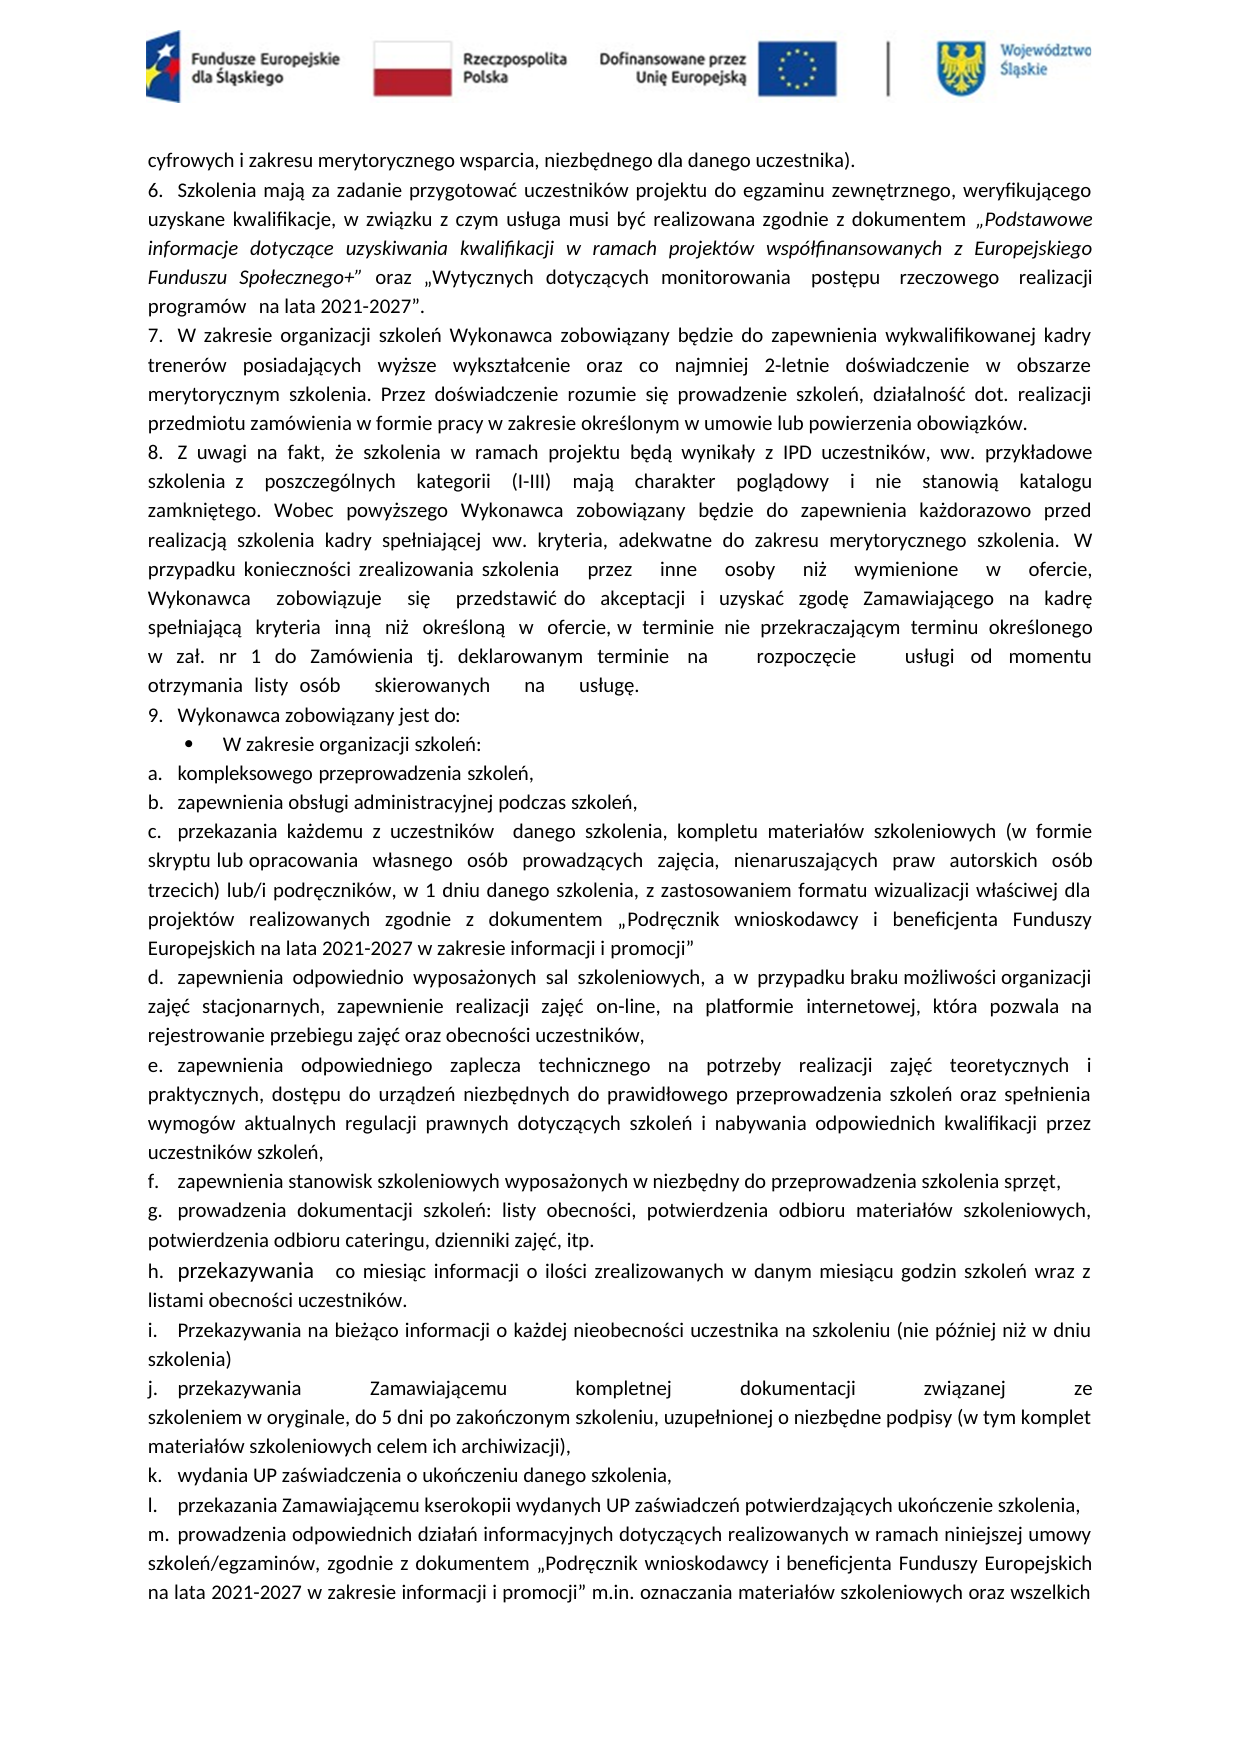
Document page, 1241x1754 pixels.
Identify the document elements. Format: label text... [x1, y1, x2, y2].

list przekazania każdemu z uczestników danego szkolenia, kompletu materiałów szkoleniowych (w formie skryptu lub opracowania własnego osób prowadzących zajęcia, nienaruszających praw autorskich osób trzecich) lub/i podręczników, w 1 dniu danego szkolenia, z zastosowaniem formatu wizualizacji właściwej dla projektów realizowanych zgodnie z dokumentem „Podręcznik wnioskodawcy i beneficjenta Funduszy Europejskich na lata 2021-2027 w zakresie informacji i promocji” [148, 818, 1093, 961]
list przekazania Zamawiającemu kserokopii wydanych UP zaświadczeń potwierdzających ukończenie szkolenia, [148, 1492, 1093, 1517]
list W zakresie organizacji szkoleń Wykonawca zobowiązany będzie do zapewnienia wykwalifikowanej kadry trenerów posiadających wyższe wykształcenie oraz co najmniej 2-letnie doświadczenie w obszarze merytorycznym szkolenia. Przez doświadczenie rozumie się prowadzenie szkoleń, działalność dot. realizacji przedmiotu zamówienia w formie pracy w zakresie określonym w umowie lub powierzenia obowiązków. [148, 323, 1093, 436]
list Szkolenia mają za zadanie przygotować uczestników projektu do egzaminu zewnętrznego, weryfikującego uzyskane kwalifikacje, w związku z czym usługa musi być realizowana zgodnie z dokumentem „Podstawowe informacje dotyczące uzyskiwania kwalifikacji w ramach projektów współfinansowanych z Europejskiego Funduszu Społecznego+” oraz „Wytycznych dotyczących monitorowania postępu rzeczowego realizacji programów na lata 2021-2027”. [148, 177, 1093, 319]
list zapewnienia obsługi administracyjnej podczas szkoleń, [148, 789, 1093, 815]
picture [146, 30, 1092, 103]
list przekazywania co miesiąc informacji o ilości zrealizowanych w danym miesiącu godzin szkoleń wraz z listami obecności uczestników. [148, 1256, 1093, 1313]
list zapewnienia odpowiednio wyposażonych sal szkoleniowych, a w przypadku braku możliwości organizacji zajęć stacjonarnych, zapewnienie realizacji zajęć on-line, na platformie internetowej, która pozwala na rejestrowanie przebiegu zajęć oraz obecności uczestników, [148, 964, 1093, 1048]
list kompleksowego przeprowadzenia szkoleń, [148, 760, 1093, 786]
list zapewnienia odpowiedniego zaplecza technicznego na potrzeby realizacji zajęć teoretycznych i praktycznych, dostępu do urządzeń niezbędnych do prawidłowego przeprowadzenia szkoleń oraz spełnienia wymogów aktualnych regulacji prawnych dotyczących szkoleń i nabywania odpowiednich kwalifikacji przez uczestników szkoleń, [148, 1052, 1093, 1165]
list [148, 148, 1093, 173]
list przekazywania Zamawiającemu kompletnej dokumentacji związanej ze szkoleniem w oryginale, do 5 dni po zakończonym szkoleniu, uzupełnionej o niezbędne podpisy (w tym komplet materiałów szkoleniowych celem ich archiwizacji), [148, 1375, 1093, 1459]
list Wykonawca zobowiązany jest do: [148, 702, 1093, 727]
list wydania UP zaświadczenia o ukończeniu danego szkolenia, [148, 1463, 1093, 1488]
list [148, 1521, 1093, 1605]
subtitle W zakresie organizacji szkoleń: [185, 731, 1093, 756]
list Z uwagi na fakt, że szkolenia w ramach projektu będą wynikały z IPD uczestników, ww. przykładowe szkolenia z poszczególnych kategorii (I-III) mają charakter poglądowy i nie stanowią katalogu zamkniętego. Wobec powyższego Wykonawca zobowiązany będzie do zapewnienia każdorazowo przed realizacją szkolenia kadry spełniającej ww. kryteria, adekwatne do zakresu merytorycznego szkolenia. W przypadku konieczności zrealizowania szkolenia przez inne osoby niż wymienione w ofercie, Wykonawca zobowiązuje się przedstawić do akceptacji i uzyskać zgodę Zamawiającego na kadrę spełniającą kryteria inną niż określoną w ofercie, w terminie nie przekraczającym terminu określonego w zał. nr 1 do Zamówienia tj. deklarowanym terminie na rozpoczęcie usługi od momentu otrzymania listy osób skierowanych na usługę. [148, 439, 1093, 698]
list prowadzenia dokumentacji szkoleń: listy obecności, potwierdzenia odbioru materiałów szkoleniowych, potwierdzenia odbioru cateringu, dzienniki zajęć, itp. [148, 1198, 1093, 1252]
list zapewnienia stanowisk szkoleniowych wyposażonych w niezbędny do przeprowadzenia szkolenia sprzęt, [148, 1168, 1093, 1194]
list Przekazywania na bieżąco informacji o każdej nieobecności uczestnika na szkoleniu (nie później niż w dniu szkolenia) [148, 1317, 1093, 1371]
